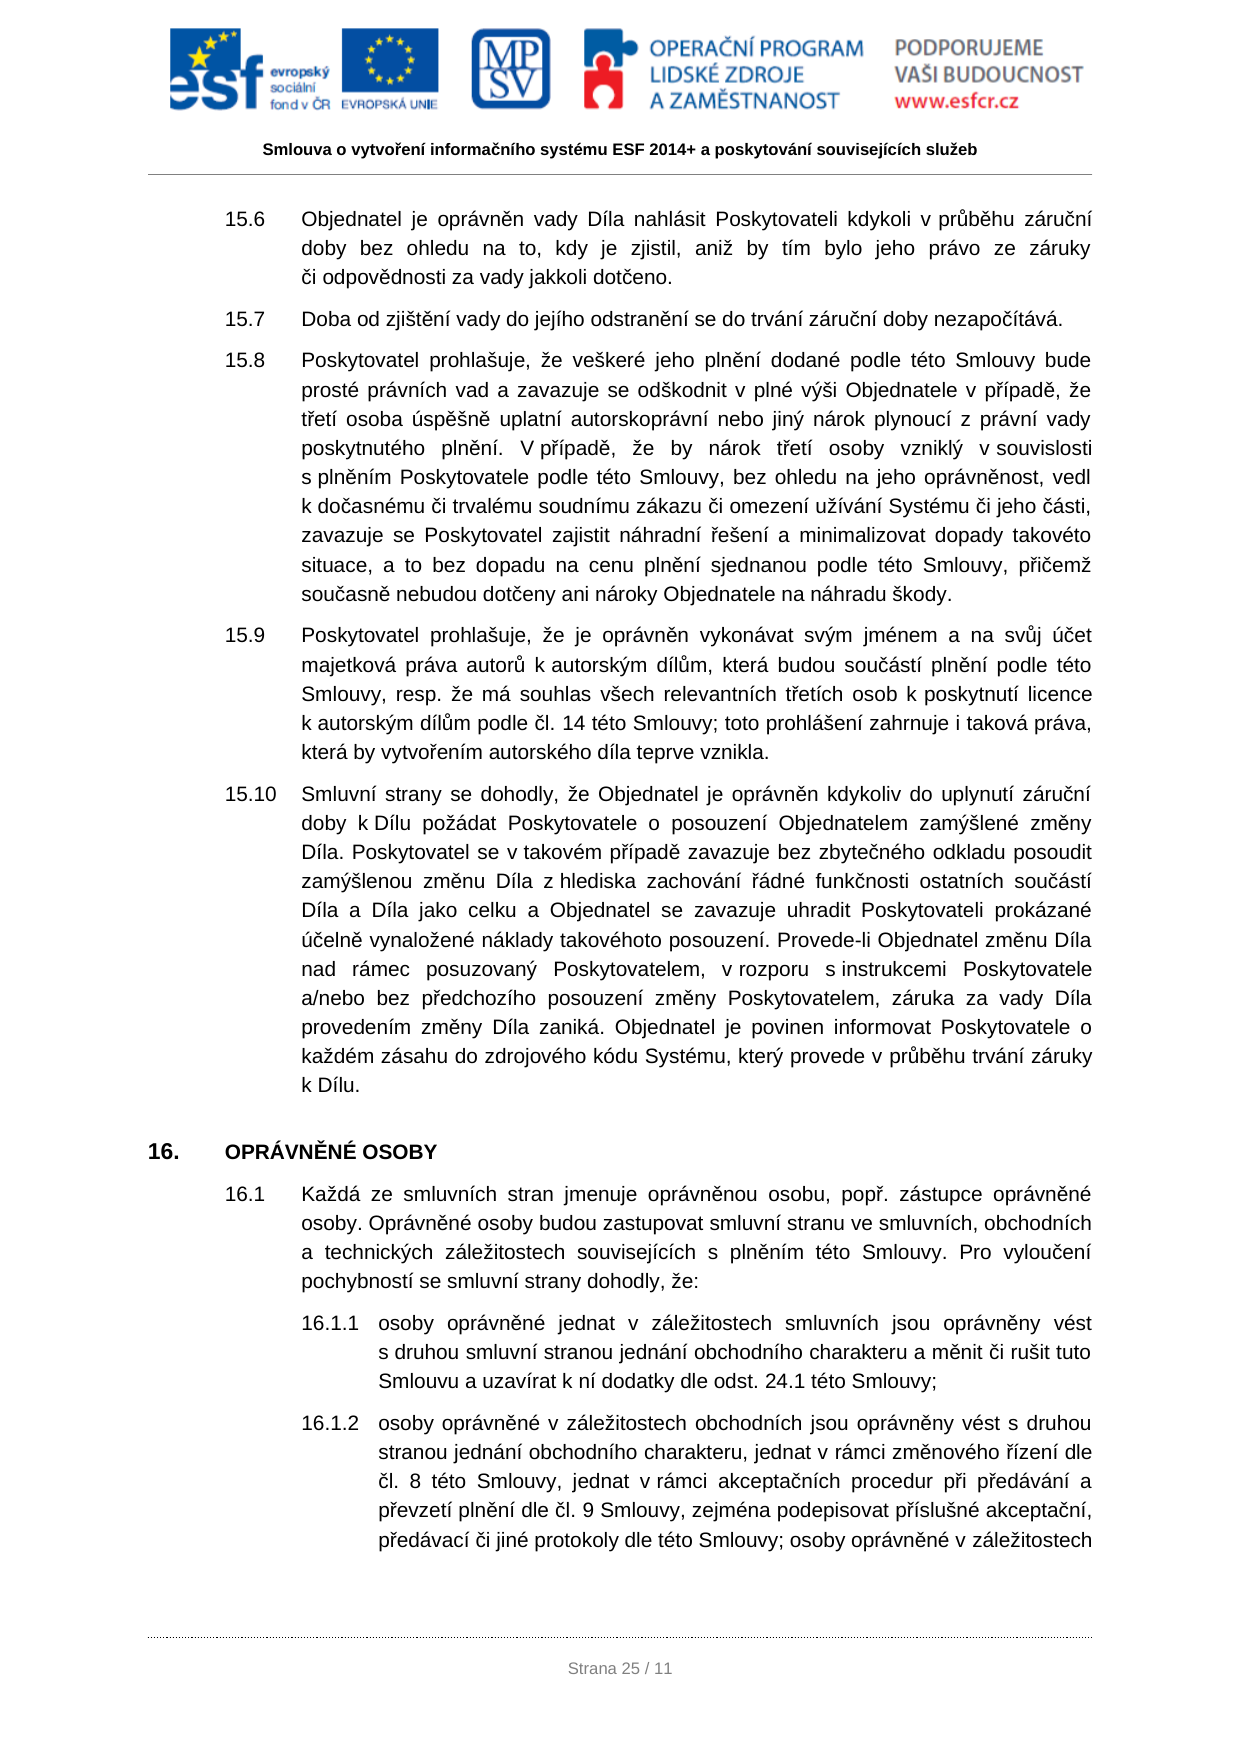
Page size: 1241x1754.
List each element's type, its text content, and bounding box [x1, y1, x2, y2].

picture [156, 18, 1100, 128]
text Smluvní strany se dohodly, že Objednatel je oprávněn kdykoliv do uplynutí záruční doby k Dílu požádat Poskytovatele o posouzení Objednatelem zamýšlené změny Díla. Poskytovatel se v takovém případě zavazuje bez zbytečného odkladu posoudit zamýšlenou změnu Díla z hlediska zachování řádné funkčnosti ostatních součástí Díla a Díla jako celku a Objednatel se zavazuje uhradit Poskytovateli prokázané účelně vynaložené náklady takovéhoto posouzení. Provede-li Objednatel změnu Díla nad rámec posuzovaný Poskytovatelem, v rozporu s instrukcemi Poskytovatele a/nebo bez předchozího posouzení změny Poskytovatelem, záruka za vady Díla provedením změny Díla zaniká. Objednatel je povinen informovat Poskytovatele o každém zásahu do zdrojového kódu Systému, který provede v průběhu trvání záruky k Dílu. [224, 778, 1092, 1099]
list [301, 1407, 1092, 1553]
text Poskytovatel prohlašuje, že je oprávněn vykonávat svým jménem a na svůj účet majetková práva autorů k autorským dílům, která budou součástí plnění podle této Smlouvy, resp. že má souhlas všech relevantních třetích osob k poskytnutí licence k autorským dílům podle čl. 14 této Smlouvy; toto prohlášení zahrnuje i taková práva, která by vytvořením autorského díla teprve vznikla. [224, 619, 1092, 765]
text Poskytovatel prohlašuje, že veškeré jeho plnění dodané podle této Smlouvy bude prosté právních vad a zavazuje se odškodnit v plné výši Objednatele v případě, že třetí osoba úspěšně uplatní autorskoprávní nebo jiný nárok plynoucí z právní vady poskytnutého plnění. V případě, že by nárok třetí osoby vzniklý v souvislosti s plněním Poskytovatele podle této Smlouvy, bez ohledu na jeho oprávněnost, vedl k dočasnému či trvalému soudnímu zákazu či omezení užívání Systému či jeho části, zavazuje se Poskytovatel zajistit náhradní řešení a minimalizovat dopady takovéto situace, a to bez dopadu na cenu plnění sjednanou podle této Smlouvy, přičemž současně nebudou dotčeny ani nároky Objednatele na náhradu škody. [224, 344, 1092, 607]
text OPRÁVNĚNÉ OSOBY [148, 1136, 1092, 1165]
text Doba od zjištění vady do jejího odstranění se do trvání záruční doby nezapočítává. [224, 303, 1092, 332]
text Každá ze smluvních stran jmenuje oprávněnou osobu, popř. zástupce oprávněné osoby. Oprávněné osoby budou zastupovat smluvní stranu ve smluvních, obchodních a technických záležitostech souvisejících s plněním této Smlouvy. Pro vyloučení pochybností se smluvní strany dohodly, že: [224, 1178, 1092, 1294]
list osoby oprávněné jednat v záležitostech smluvních jsou oprávněny vést s druhou smluvní stranou jednání obchodního charakteru a měnit či rušit tuto Smlouvu a uzavírat k ní dodatky dle odst. 24.1 této Smlouvy; [301, 1307, 1092, 1394]
text Objednatel je oprávněn vady Díla nahlásit Poskytovateli kdykoli v průběhu záruční doby bez ohledu na to, kdy je zjistil, aniž by tím bylo jeho právo ze záruky či odpovědnosti za vady jakkoli dotčeno. [224, 203, 1092, 290]
